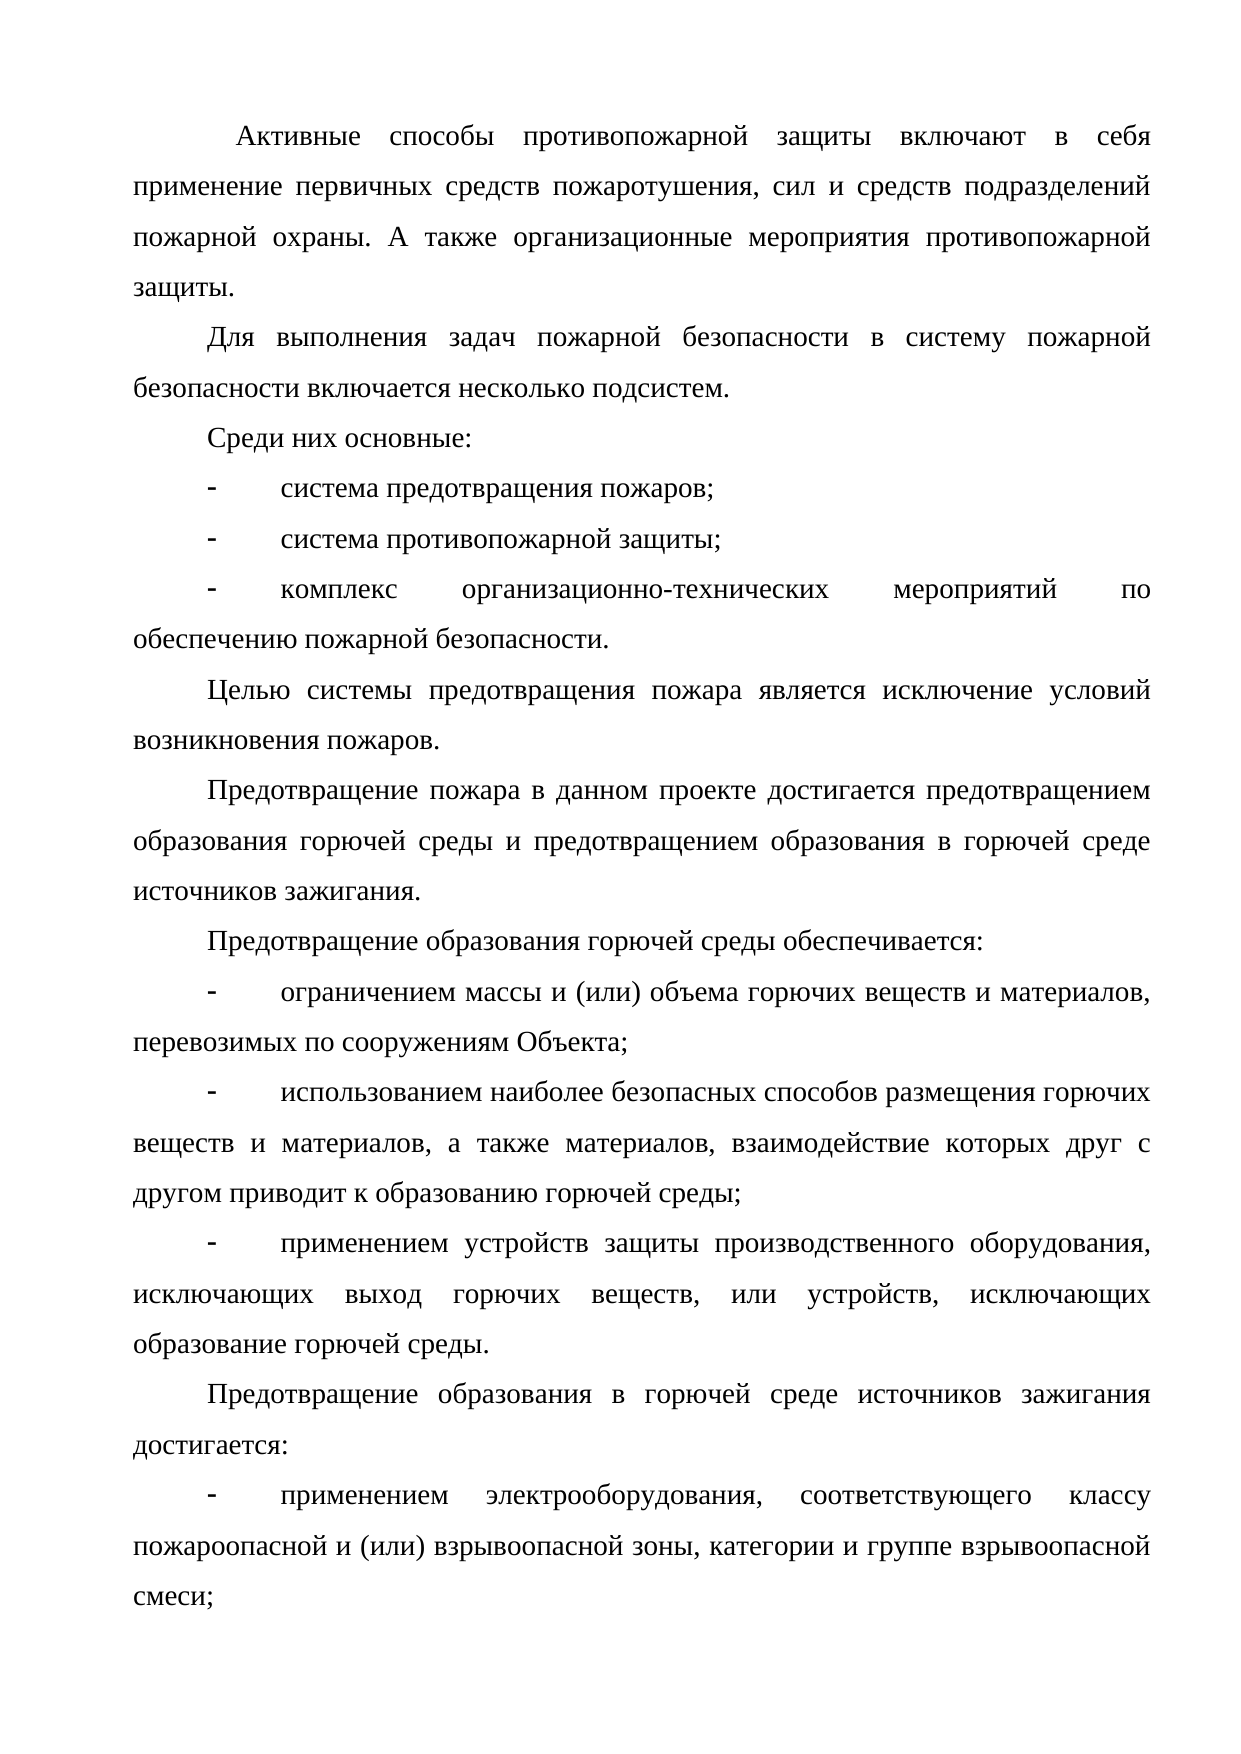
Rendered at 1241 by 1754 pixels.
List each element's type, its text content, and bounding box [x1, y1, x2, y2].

text Предотвращение образования горючей среды обеспечивается: [133, 923, 1152, 957]
text Для выполнения задач пожарной безопасности в систему пожарной безопасности включается несколько подсистем. [133, 319, 1152, 403]
list система предотвращения пожаров; [133, 470, 1152, 504]
text Предотвращение пожара в данном проекте достигается предотвращением образования горючей среды и предотвращением образования в горючей среде источников зажигания. [133, 772, 1152, 907]
text Целью системы предотвращения пожара является исключение условий возникновения пожаров. [133, 672, 1152, 756]
list система противопожарной защиты; [133, 521, 1152, 554]
list применением электрооборудования, соответствующего классу пожароопасной и (или) взрывоопасной зоны, категории и группе взрывоопасной смеси; [133, 1477, 1152, 1611]
text Среди них основные: [133, 420, 1152, 453]
text Активные способы противопожарной защиты включают в себя применение первичных средств пожаротушения, сил и средств подразделений пожарной охраны. А также организационные мероприятия противопожарной защиты. [133, 118, 1152, 303]
list использованием наиболее безопасных способов размещения горючих веществ и материалов, а также материалов, взаимодействие которых друг с другом приводит к образованию горючей среды; [133, 1074, 1152, 1209]
list ограничением массы и (или) объема горючих веществ и материалов, перевозимых по сооружениям Объекта; [133, 974, 1152, 1058]
text Предотвращение образования в горючей среде источников зажигания достигается: [133, 1377, 1152, 1460]
list применением устройств защиты производственного оборудования, исключающих выход горючих веществ, или устройств, исключающих образование горючей среды. [133, 1226, 1152, 1360]
list комплекс организационно-технических мероприятий по обеспечению пожарной безопасности. [133, 571, 1152, 655]
